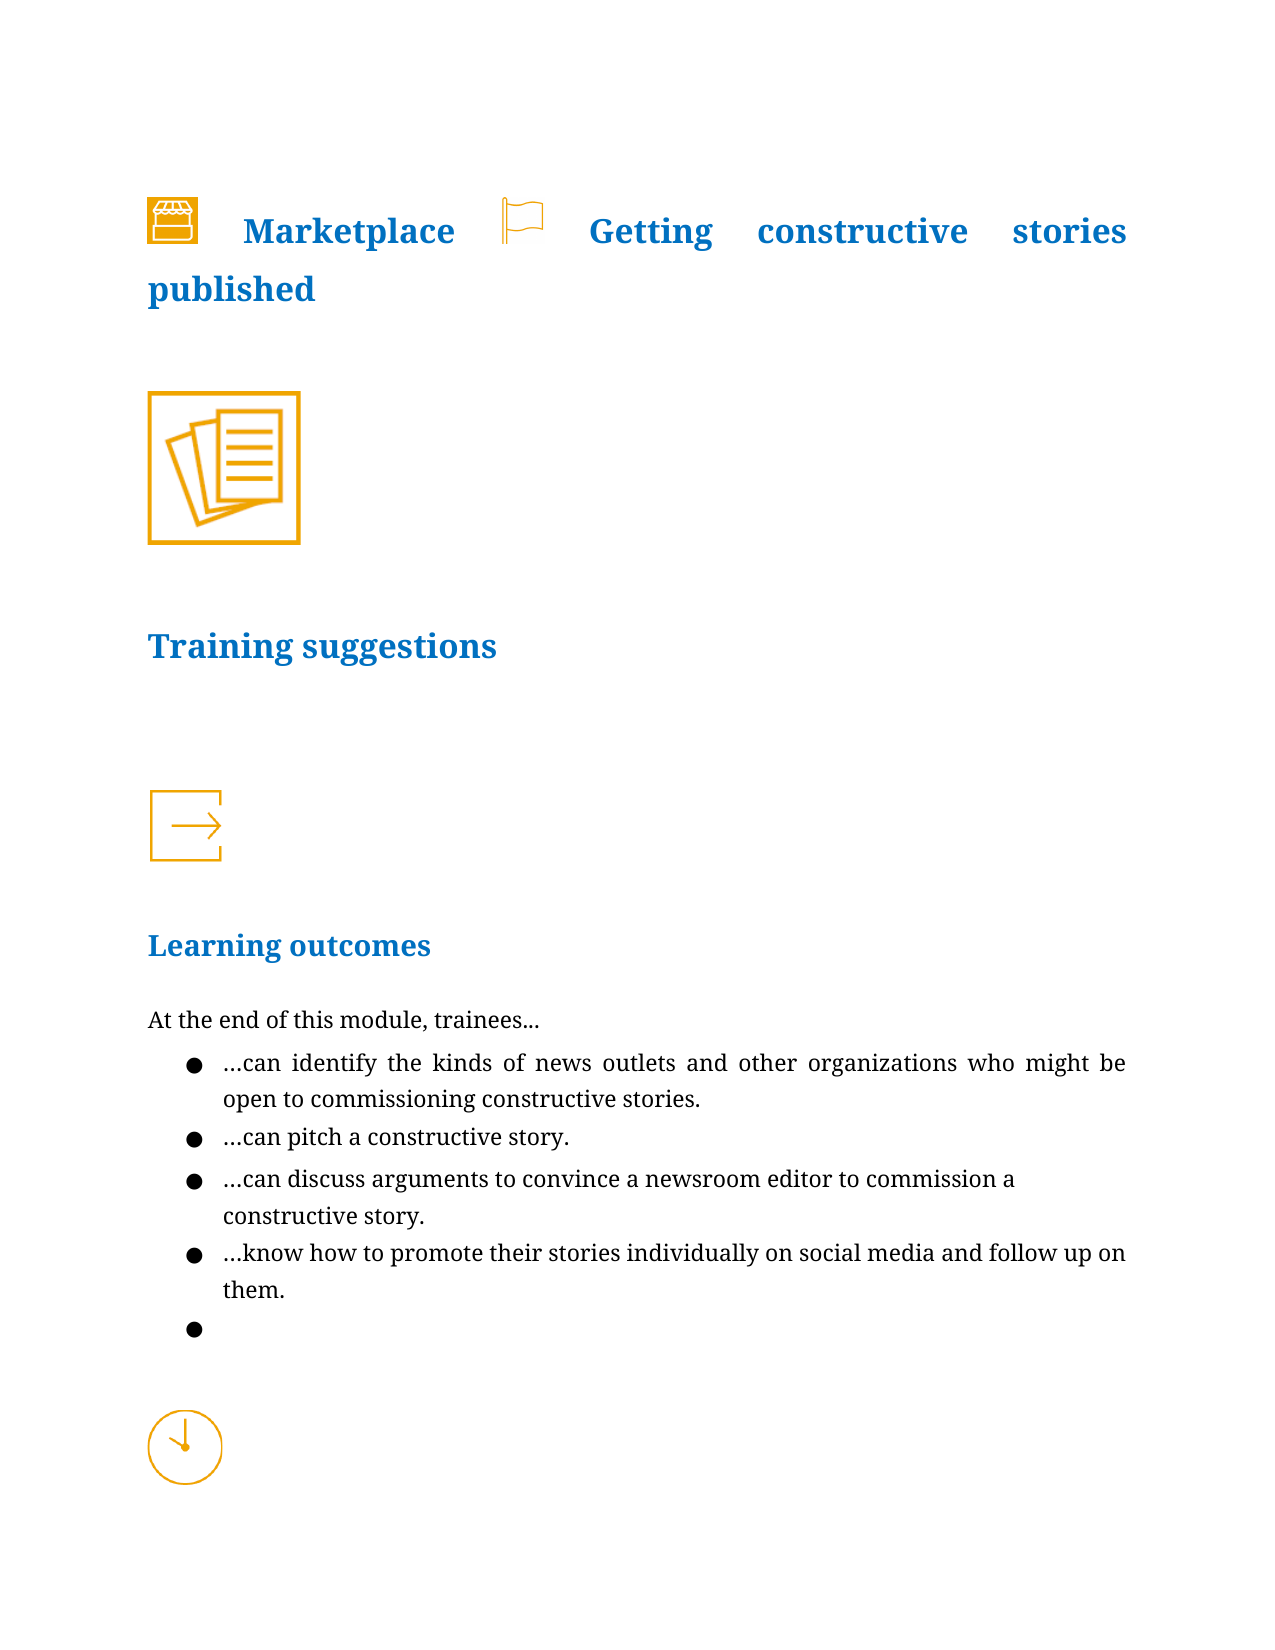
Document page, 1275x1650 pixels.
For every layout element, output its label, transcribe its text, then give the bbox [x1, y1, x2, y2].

list …can identify the kinds of news outlets and other organizations who might be open to commissioning constructive stories. [185, 1040, 1127, 1114]
text Learning outcomes [148, 926, 1127, 965]
text At the end of this module, trainees... [148, 1004, 1127, 1036]
picture [147, 391, 301, 545]
picture [147, 197, 198, 244]
picture [147, 787, 224, 864]
text Training suggestions [148, 623, 1127, 668]
picture [147, 1410, 223, 1485]
list …know how to promote their stories individually on social media and follow up on them. [185, 1231, 1127, 1305]
subtitle Marketplace Getting constructive stories published [148, 198, 1127, 311]
list …can pitch a constructive story. [185, 1114, 1127, 1157]
list …can discuss arguments to convince a newsroom editor to commission a constructive story. [185, 1157, 1127, 1231]
picture [500, 197, 545, 244]
